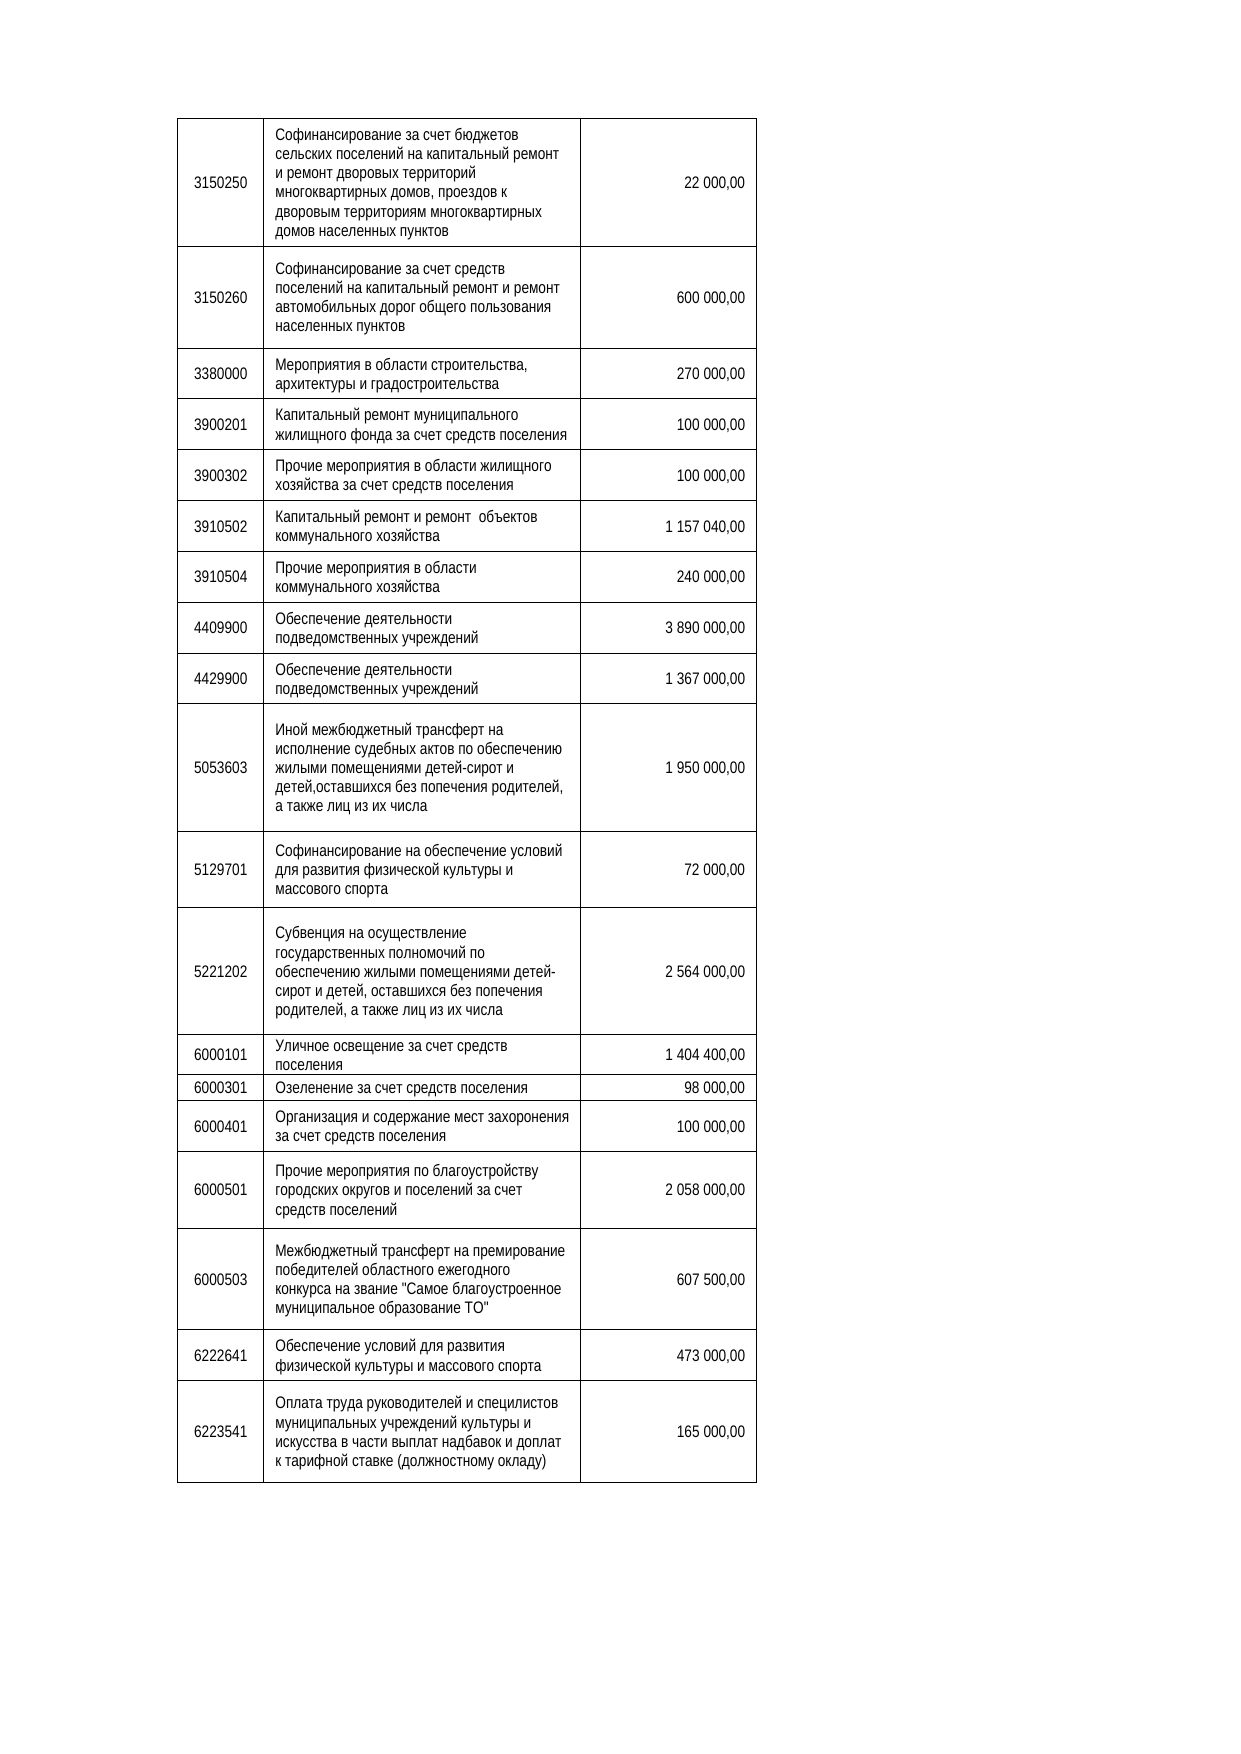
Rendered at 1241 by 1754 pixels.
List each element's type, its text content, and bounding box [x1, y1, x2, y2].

table_cell 6000503 [178, 1229, 263, 1329]
table_cell 6000301 [178, 1075, 263, 1100]
table_cell Мероприятия в области строительства, архитектуры и градостроительства [264, 349, 580, 398]
table_cell 3380000 [178, 349, 263, 398]
table_cell Обеспечение деятельности подведомственных учреждений [264, 654, 580, 703]
table_cell 600 000,00 [581, 247, 756, 347]
table_cell 3910502 [178, 501, 263, 551]
table_cell Озеленение за счет средств поселения [264, 1075, 580, 1100]
table_cell 2 564 000,00 [581, 908, 756, 1034]
table_cell 165 000,00 [581, 1381, 756, 1482]
table_cell 72 000,00 [581, 832, 756, 907]
table_cell 3900302 [178, 450, 263, 500]
table_cell Софинансирование за счет бюджетов сельских поселений на капитальный ремонт и ремонт дворовых территорий многоквартирных домов, проездов к дворовым территориям многоквартирных домов населенных пунктов [264, 119, 580, 246]
table_cell 5221202 [178, 908, 263, 1034]
table_cell 6222641 [178, 1330, 263, 1380]
table_cell Иной межбюджетный трансферт на исполнение судебных актов по обеспечению жилыми помещениями детей-сирот и детей,оставшихся без попечения родителей, а также лиц из их числа [264, 704, 580, 831]
table_cell Оплата труда руководителей и специлистов муниципальных учреждений культуры и искусства в части выплат надбавок и доплат к тарифной ставке (должностному окладу) [264, 1381, 580, 1482]
table_cell 607 500,00 [581, 1229, 756, 1329]
table_cell Софинансирование на обеспечение условий для развития физической культуры и массового спорта [264, 832, 580, 907]
table_cell 100 000,00 [581, 1101, 756, 1151]
table_cell 6223541 [178, 1381, 263, 1482]
table_cell Организация и содержание мест захоронения за счет средств поселения [264, 1101, 580, 1151]
table_cell 6000101 [178, 1035, 263, 1074]
table_cell 6000401 [178, 1101, 263, 1151]
table_cell Межбюджетный трансферт на премирование победителей областного ежегодного конкурса на звание "Самое благоустроенное муниципальное образование ТО" [264, 1229, 580, 1329]
table_cell 4429900 [178, 654, 263, 703]
table_cell Прочие мероприятия по благоустройству городских округов и поселений за счет средств поселений [264, 1152, 580, 1227]
table_cell 5053603 [178, 704, 263, 831]
table_cell 5129701 [178, 832, 263, 907]
table_cell 270 000,00 [581, 349, 756, 398]
table_cell Капитальный ремонт и ремонт объектов коммунального хозяйства [264, 501, 580, 551]
table_cell 1 157 040,00 [581, 501, 756, 551]
table_cell 22 000,00 [581, 119, 756, 246]
table_cell Прочие мероприятия в области коммунального хозяйства [264, 552, 580, 602]
table_cell 100 000,00 [581, 399, 756, 449]
table_cell 3910504 [178, 552, 263, 602]
table_cell Софинансирование за счет средств поселений на капитальный ремонт и ремонт автомобильных дорог общего пользования населенных пунктов [264, 247, 580, 347]
table_cell Капитальный ремонт муниципального жилищного фонда за счет средств поселения [264, 399, 580, 449]
table_cell 473 000,00 [581, 1330, 756, 1380]
table_cell 2 058 000,00 [581, 1152, 756, 1227]
table_cell 100 000,00 [581, 450, 756, 500]
table_cell 3150260 [178, 247, 263, 347]
table_cell Субвенция на осуществление государственных полномочий по обеспечению жилыми помещениями детей-сирот и детей, оставшихся без попечения родителей, а также лиц из их числа [264, 908, 580, 1034]
table_cell 1 404 400,00 [581, 1035, 756, 1074]
table_cell 240 000,00 [581, 552, 756, 602]
table_cell 3150250 [178, 119, 263, 246]
table_cell Уличное освещение за счет средств поселения [264, 1035, 580, 1074]
table_cell Обеспечение условий для развития физической культуры и массового спорта [264, 1330, 580, 1380]
table_cell 4409900 [178, 603, 263, 652]
table_cell 3 890 000,00 [581, 603, 756, 652]
table_cell 6000501 [178, 1152, 263, 1227]
table_cell 98 000,00 [581, 1075, 756, 1100]
table_cell Прочие мероприятия в области жилищного хозяйства за счет средств поселения [264, 450, 580, 500]
table_cell 3900201 [178, 399, 263, 449]
table_cell Обеспечение деятельности подведомственных учреждений [264, 603, 580, 652]
table_cell 1 367 000,00 [581, 654, 756, 703]
table_cell 1 950 000,00 [581, 704, 756, 831]
